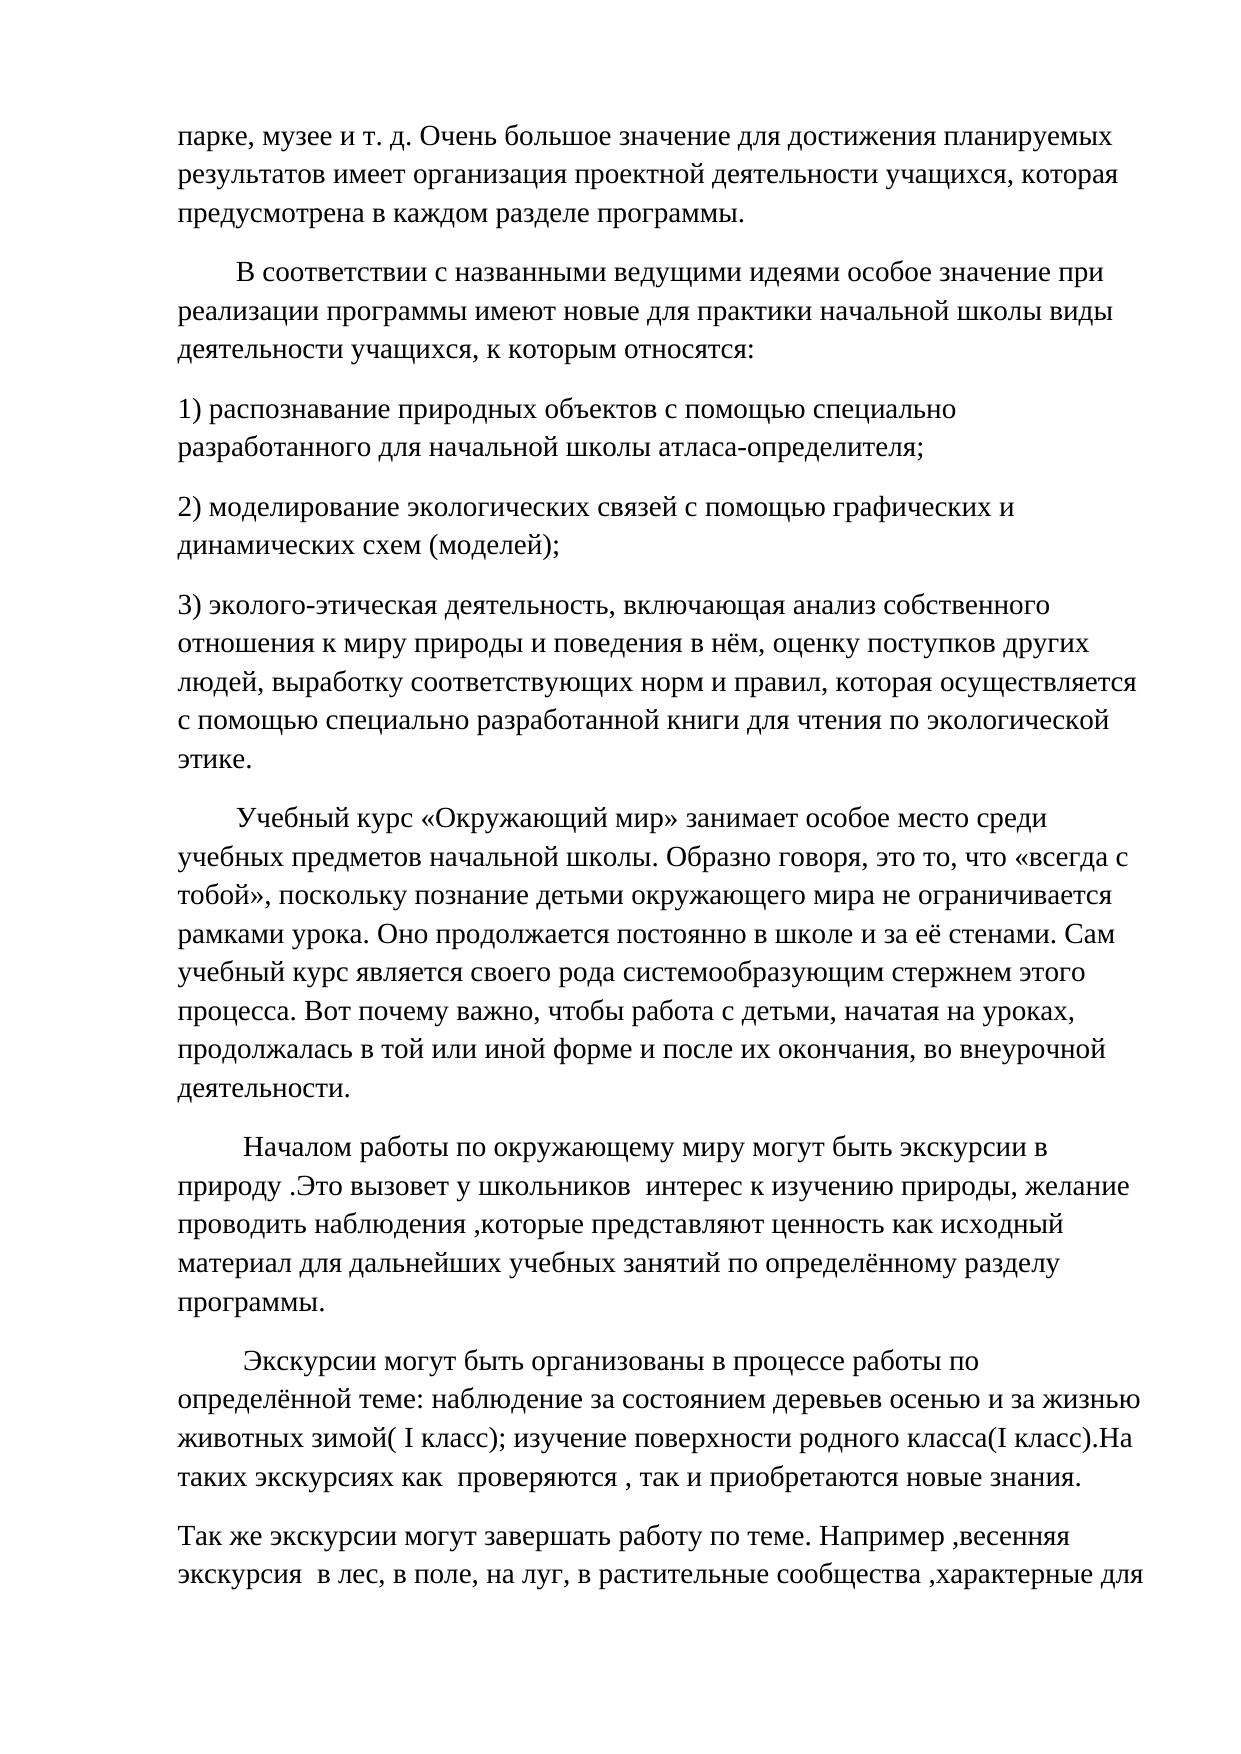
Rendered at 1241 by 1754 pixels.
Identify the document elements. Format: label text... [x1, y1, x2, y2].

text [177, 118, 1152, 229]
text В соответствии с названными ведущими идеями особое значение при реализации программы имеют новые для практики начальной школы виды деятельности учащихся, к которым относятся: [177, 254, 1152, 365]
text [177, 1518, 1152, 1590]
text 1) распознавание природных объектов с помощью специально разработанного для начальной школы атласа-определителя; [177, 391, 1152, 463]
text Учебный курс «Окружающий мир» занимает особое место среди учебных предметов начальной школы. Образно говоря, это то, что «всегда с тобой», поскольку познание детьми окружающего мира не ограничивается рамками урока. Оно продолжается постоянно в школе и за её стенами. Сам учебный курс является своего рода системообразующим стержнем этого процесса. Вот почему важно, чтобы работа с детьми, начатая на уроках, продолжалась в той или иной форме и после их окончания, во внеурочной деятельности. [177, 800, 1152, 1104]
text Началом работы по окружающему миру могут быть экскурсии в природу .Это вызовет у школьников интерес к изучению природы, желание проводить наблюдения ,которые представляют ценность как исходный материал для дальнейших учебных занятий по определённому разделу программы. [177, 1129, 1152, 1317]
text Экскурсии могут быть организованы в процессе работы по определённой теме: наблюдение за состоянием деревьев осенью и за жизнью животных зимой( I класс); изучение поверхности родного класса(I класс).На таких экскурсиях как проверяются , так и приобретаются новые знания. [177, 1343, 1152, 1492]
text 3) эколого-этическая деятельность, включающая анализ собственного отношения к миру природы и поведения в нём, оценку поступков других людей, выработку соответствующих норм и правил, которая осуществляется с помощью специально разработанной книги для чтения по экологической этике. [177, 587, 1152, 774]
text 2) моделирование экологических связей с помощью графических и динамических схем (моделей); [177, 489, 1152, 561]
